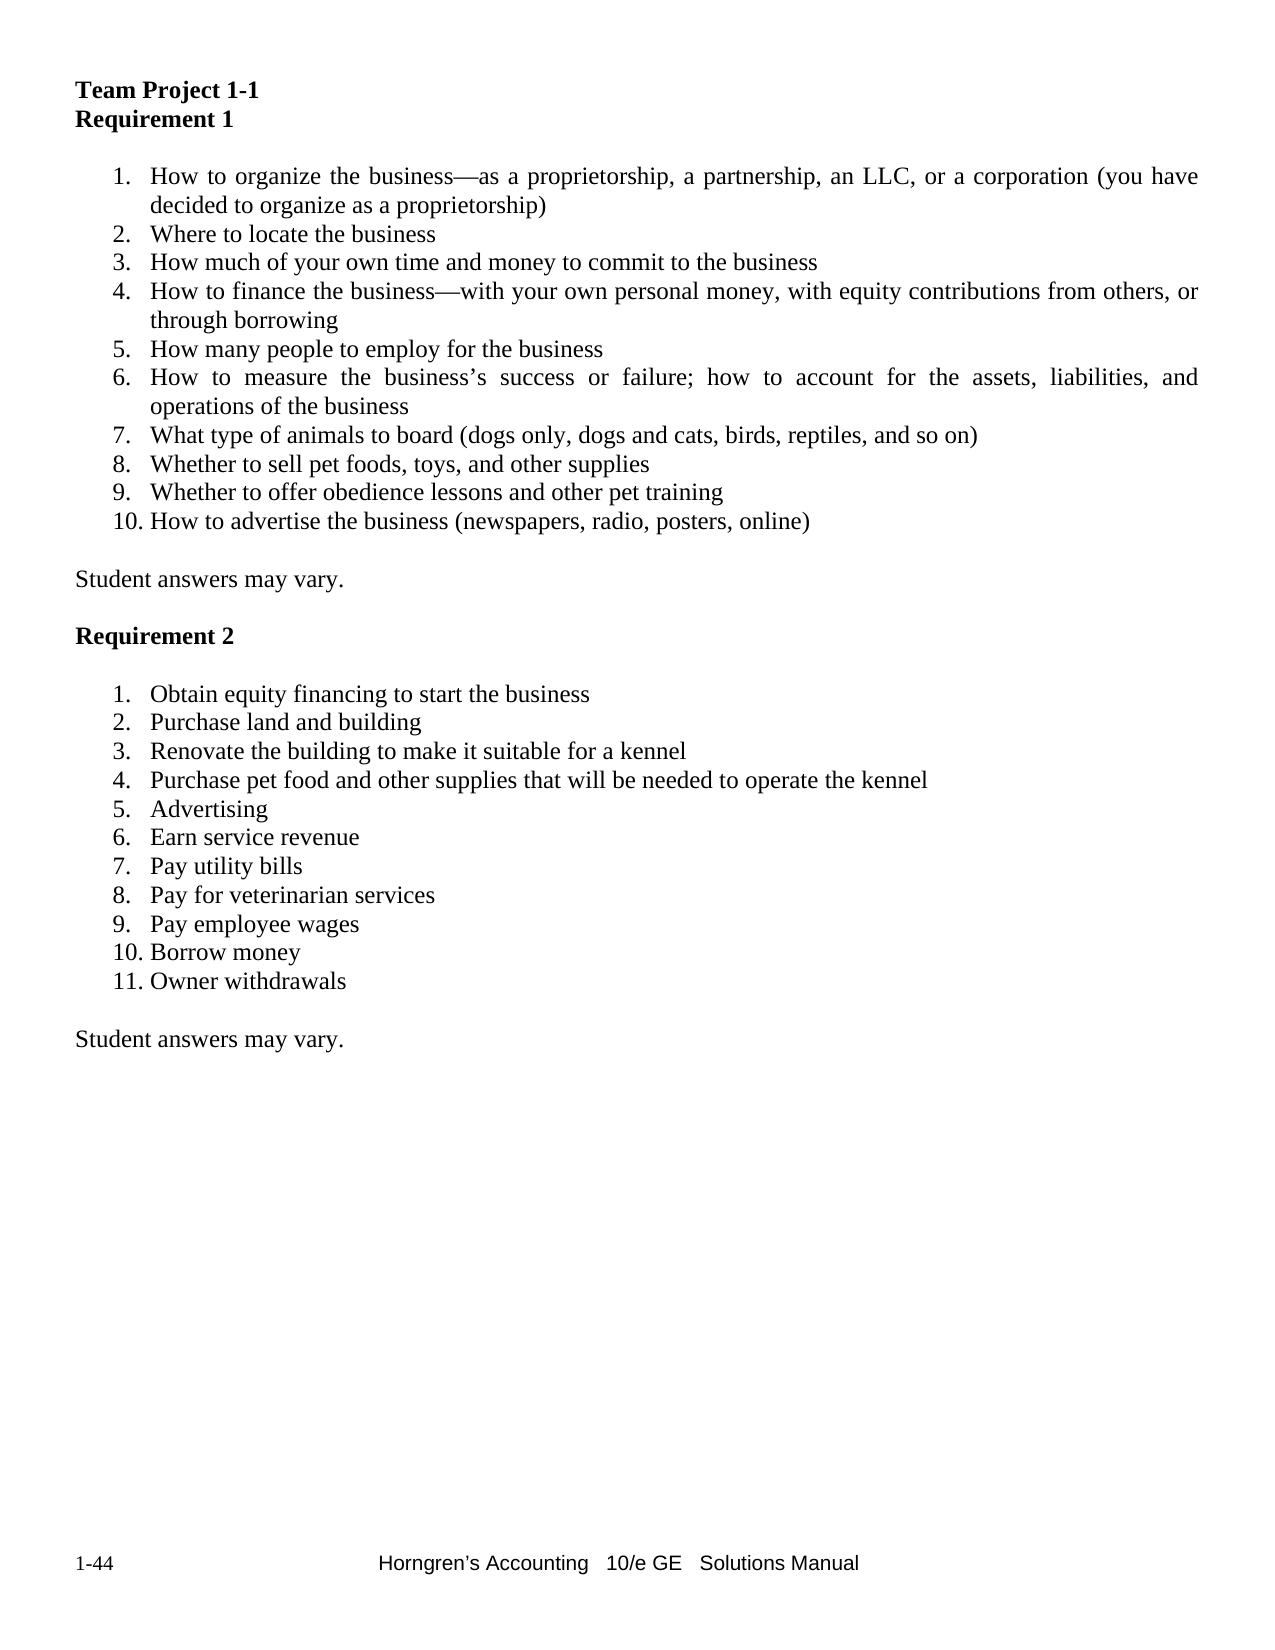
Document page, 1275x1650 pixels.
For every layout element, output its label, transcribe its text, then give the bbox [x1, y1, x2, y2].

list Earn service revenue [112, 822, 1200, 851]
list Whether to offer obedience lessons and other pet training [112, 477, 1200, 506]
list Purchase pet food and other supplies that will be needed to operate the kennel [112, 765, 1200, 794]
list How to advertise the business (newspapers, radio, posters, online) [112, 506, 1200, 535]
list How to organize the business—as a proprietorship, a partnership, an LLC, or a corporation (you have decided to organize as a proprietorship) [112, 161, 1200, 219]
list How to finance the business—with your own personal money, with equity contributions from others, or through borrowing [112, 276, 1200, 334]
list Pay for veterinarian services [112, 880, 1200, 909]
text Requirement 1 [75, 104, 1200, 132]
list Pay employee wages [112, 909, 1200, 937]
list How much of your own time and money to commit to the business [112, 247, 1200, 276]
list Purchase land and building [112, 707, 1200, 736]
list Advertising [112, 794, 1200, 822]
text Requirement 2 [75, 621, 1200, 650]
list Pay utility bills [112, 851, 1200, 880]
list Where to locate the business [112, 219, 1200, 247]
list How to measure the business’s success or failure; how to account for the assets, liabilities, and operations of the business [112, 362, 1200, 420]
list Owner withdrawals [112, 966, 1200, 995]
list Borrow money [112, 937, 1200, 966]
text Student answers may vary. [75, 1024, 1200, 1052]
list How many people to employ for the business [112, 334, 1200, 362]
list What type of animals to board (dogs only, dogs and cats, birds, reptiles, and so on) [112, 420, 1200, 449]
list Renovate the building to make it suitable for a kennel [112, 736, 1200, 765]
list Whether to sell pet foods, toys, and other supplies [112, 449, 1200, 477]
text Student answers may vary. [75, 564, 1200, 592]
text Team Project 1-1 [75, 75, 1200, 104]
list Obtain equity financing to start the business [112, 679, 1200, 707]
